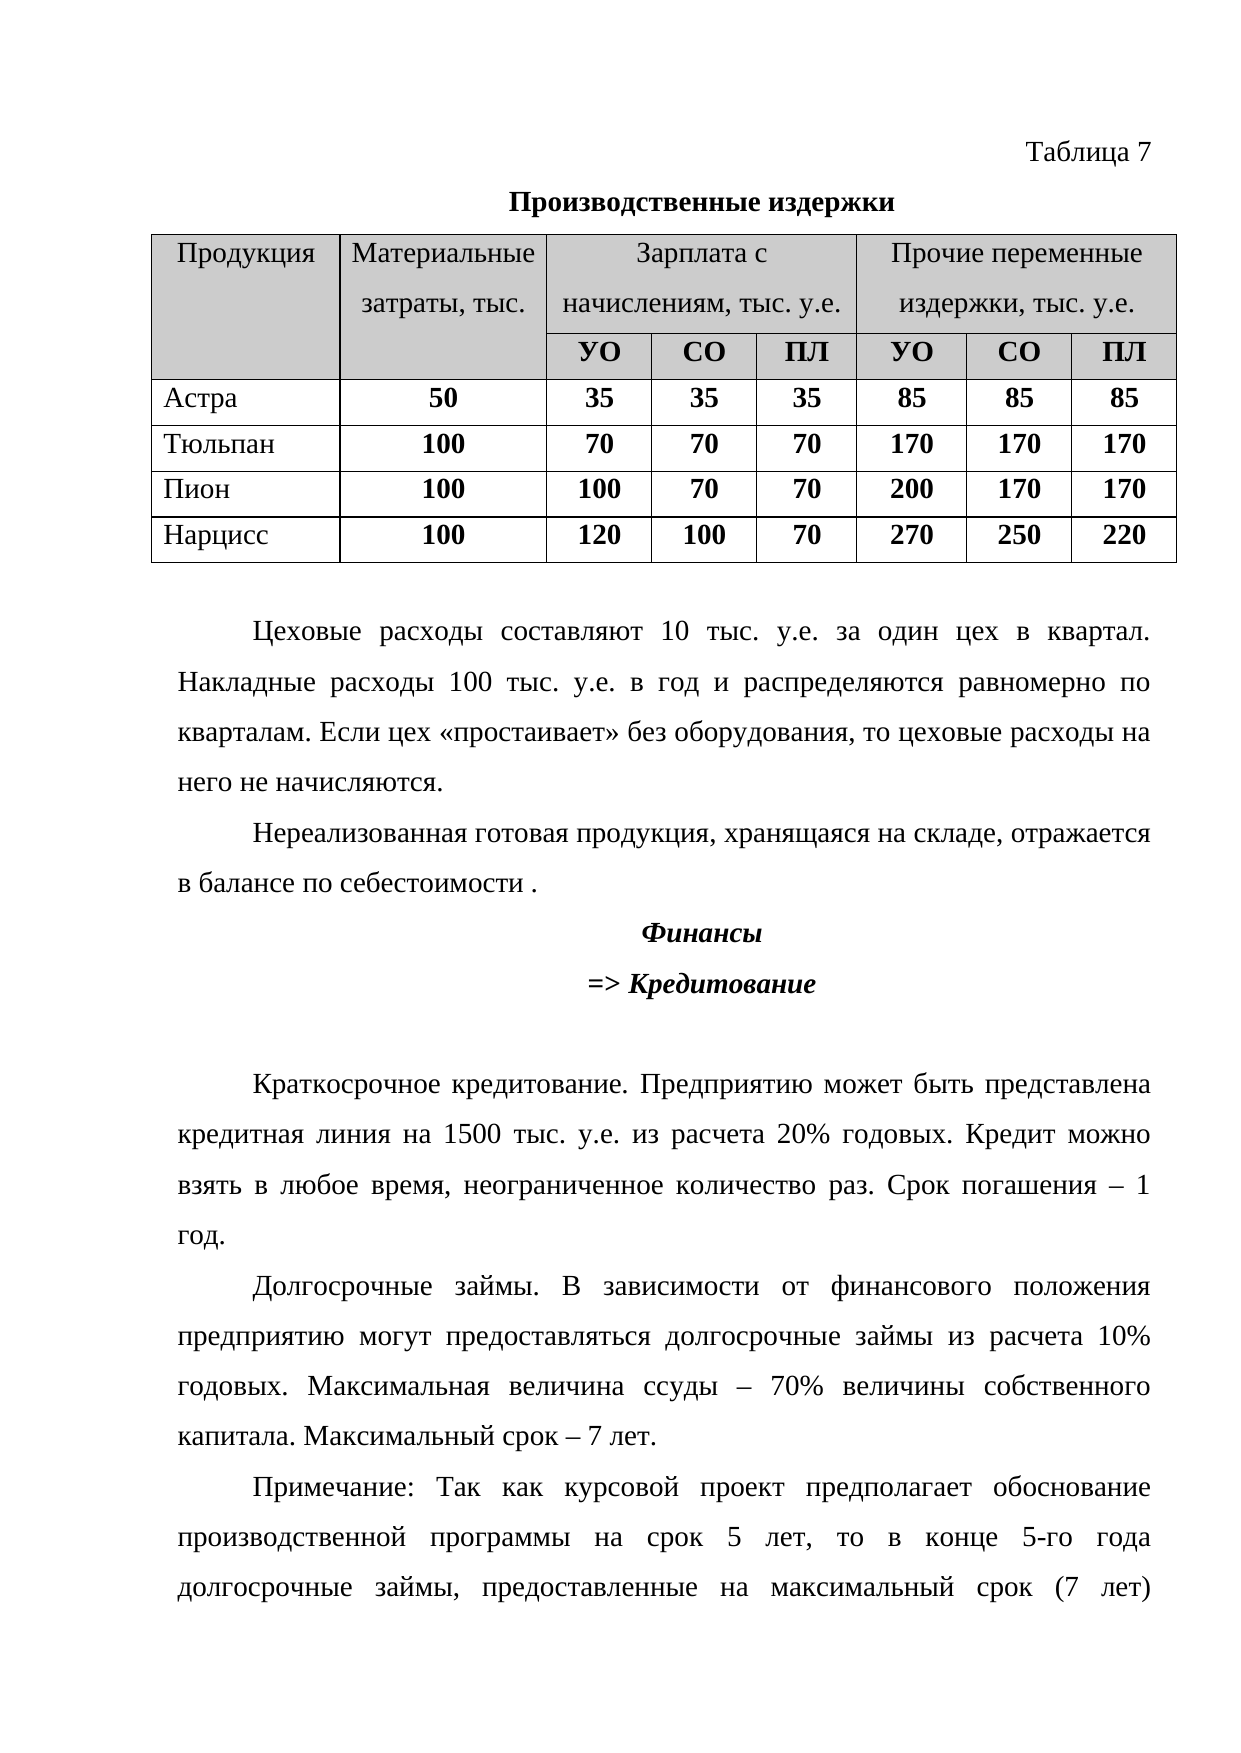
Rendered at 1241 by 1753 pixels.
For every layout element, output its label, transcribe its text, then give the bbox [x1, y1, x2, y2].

table_cell 170 [1072, 472, 1176, 516]
table_cell СО [652, 334, 756, 379]
table_cell Астра [152, 380, 339, 425]
table_cell 270 [857, 518, 966, 562]
table_cell ПЛ [1072, 334, 1176, 379]
table_cell 70 [652, 426, 756, 471]
table_cell 85 [967, 380, 1071, 425]
table_cell 70 [547, 426, 651, 471]
table_cell 100 [547, 472, 651, 516]
table_header Зарплата с начислениям, тыс. у.е. [547, 235, 856, 333]
table_cell СО [967, 334, 1071, 379]
subtitle Производственные издержки [177, 184, 1152, 217]
table_cell 170 [967, 472, 1071, 516]
text Цеховые расходы составляют 10 тыс. у.е. за один цех в квартал. Накладные расходы 100 тыс. у.е. в год и распределяются равномерно по кварталам. Если цех «простаивает» без оборудования, то цеховые расходы на него не начисляются. [177, 613, 1152, 798]
table_cell 100 [341, 472, 546, 516]
table_cell 70 [652, 472, 756, 516]
table_cell УО [857, 334, 966, 379]
table_cell 70 [757, 518, 856, 562]
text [177, 1469, 1152, 1603]
table_cell Тюльпан [152, 426, 339, 471]
table_cell 220 [1072, 518, 1176, 562]
table_cell ПЛ [757, 334, 856, 379]
table_header Прочие переменные издержки, тыс. у.е. [857, 235, 1176, 333]
table_cell 35 [757, 380, 856, 425]
table_cell 35 [547, 380, 651, 425]
table_cell Пион [152, 472, 339, 516]
table_cell 200 [857, 472, 966, 516]
table_cell 85 [1072, 380, 1176, 425]
table_cell 85 [857, 380, 966, 425]
table_cell 100 [341, 426, 546, 471]
table_header Материальные затраты, тыс. [341, 235, 546, 379]
text Нереализованная готовая продукция, хранящаяся на складе, отражается в балансе по себестоимости . [177, 815, 1152, 899]
table_header Продукция [152, 235, 339, 379]
table_cell 50 [341, 380, 546, 425]
table_cell 170 [857, 426, 966, 471]
text => Кредитование [177, 966, 1152, 999]
table_cell 35 [652, 380, 756, 425]
text Краткосрочное кредитование. Предприятию может быть представлена кредитная линия на 1500 тыс. у.е. из расчета 20% годовых. Кредит можно взять в любое время, неограниченное количество раз. Срок погашения – 1 год. [177, 1066, 1152, 1251]
table_cell 70 [757, 426, 856, 471]
table_cell 100 [652, 518, 756, 562]
text Долгосрочные займы. В зависимости от финансового положения предприятию могут предоставляться долгосрочные займы из расчета 10% годовых. Максимальная величина ссуды – 70% величины собственного капитала. Максимальный срок – 7 лет. [177, 1268, 1152, 1452]
table_cell 120 [547, 518, 651, 562]
table_cell 170 [967, 426, 1071, 471]
table_cell Нарцисс [152, 518, 339, 562]
table_cell 100 [341, 518, 546, 562]
text Таблица 7 [177, 134, 1152, 167]
table_cell 170 [1072, 426, 1176, 471]
table_cell 70 [757, 472, 856, 516]
table_cell УО [547, 334, 651, 379]
table_cell 250 [967, 518, 1071, 562]
text Финансы [177, 915, 1152, 949]
